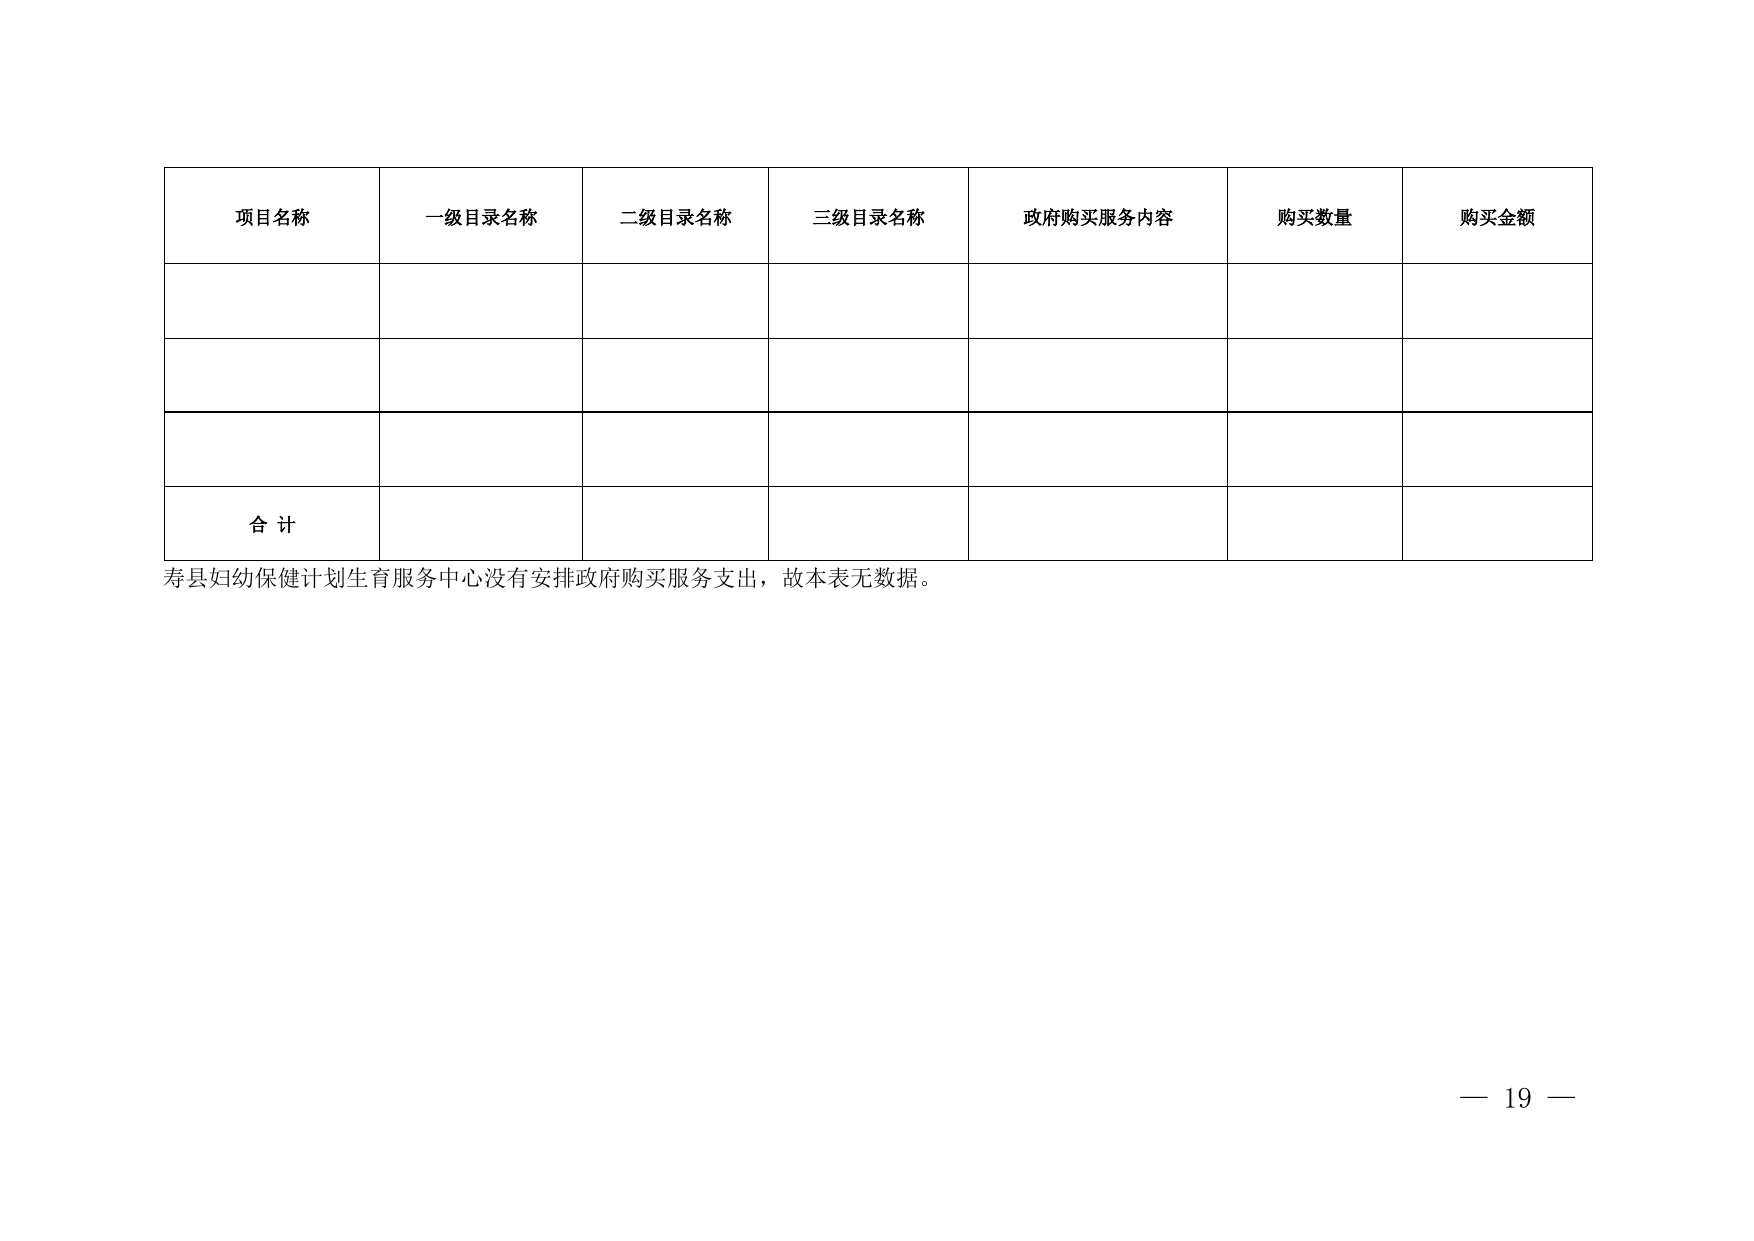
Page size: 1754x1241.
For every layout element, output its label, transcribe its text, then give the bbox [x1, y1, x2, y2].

table_cell [969, 487, 1227, 559]
table_cell [769, 264, 968, 337]
table_cell [769, 413, 968, 486]
table_cell [969, 339, 1227, 411]
table_cell 三级目录名称 [769, 168, 968, 263]
table_cell [380, 487, 582, 559]
table_cell [769, 339, 968, 411]
table_cell [1228, 487, 1402, 559]
table_cell [1403, 413, 1592, 486]
table_cell [380, 413, 582, 486]
table_cell [583, 339, 768, 411]
table_cell [583, 413, 768, 486]
table_cell [583, 487, 768, 559]
table_cell [1228, 339, 1402, 411]
table_cell [1228, 264, 1402, 337]
table_cell [1228, 413, 1402, 486]
table_cell 政府购买服务内容 [969, 168, 1227, 263]
table_cell 合 计 [165, 487, 379, 559]
table_cell [1403, 264, 1592, 337]
table_cell [769, 487, 968, 559]
table_cell [165, 264, 379, 337]
table_cell [165, 339, 379, 411]
table_cell [380, 264, 582, 337]
table_cell [1403, 339, 1592, 411]
text 寿县妇幼保健计划生育服务中心没有安排政府购买服务支出，故本表无数据。 [162, 561, 1594, 593]
table_cell 项目名称 [165, 168, 379, 263]
table_cell [1403, 487, 1592, 559]
table_cell 购买金额 [1403, 168, 1592, 263]
table_cell [583, 264, 768, 337]
table_cell [380, 339, 582, 411]
table_cell [969, 413, 1227, 486]
table_cell 购买数量 [1228, 168, 1402, 263]
table_cell [969, 264, 1227, 337]
table_cell 一级目录名称 [380, 168, 582, 263]
table_cell [165, 413, 379, 486]
table_cell 二级目录名称 [583, 168, 768, 263]
